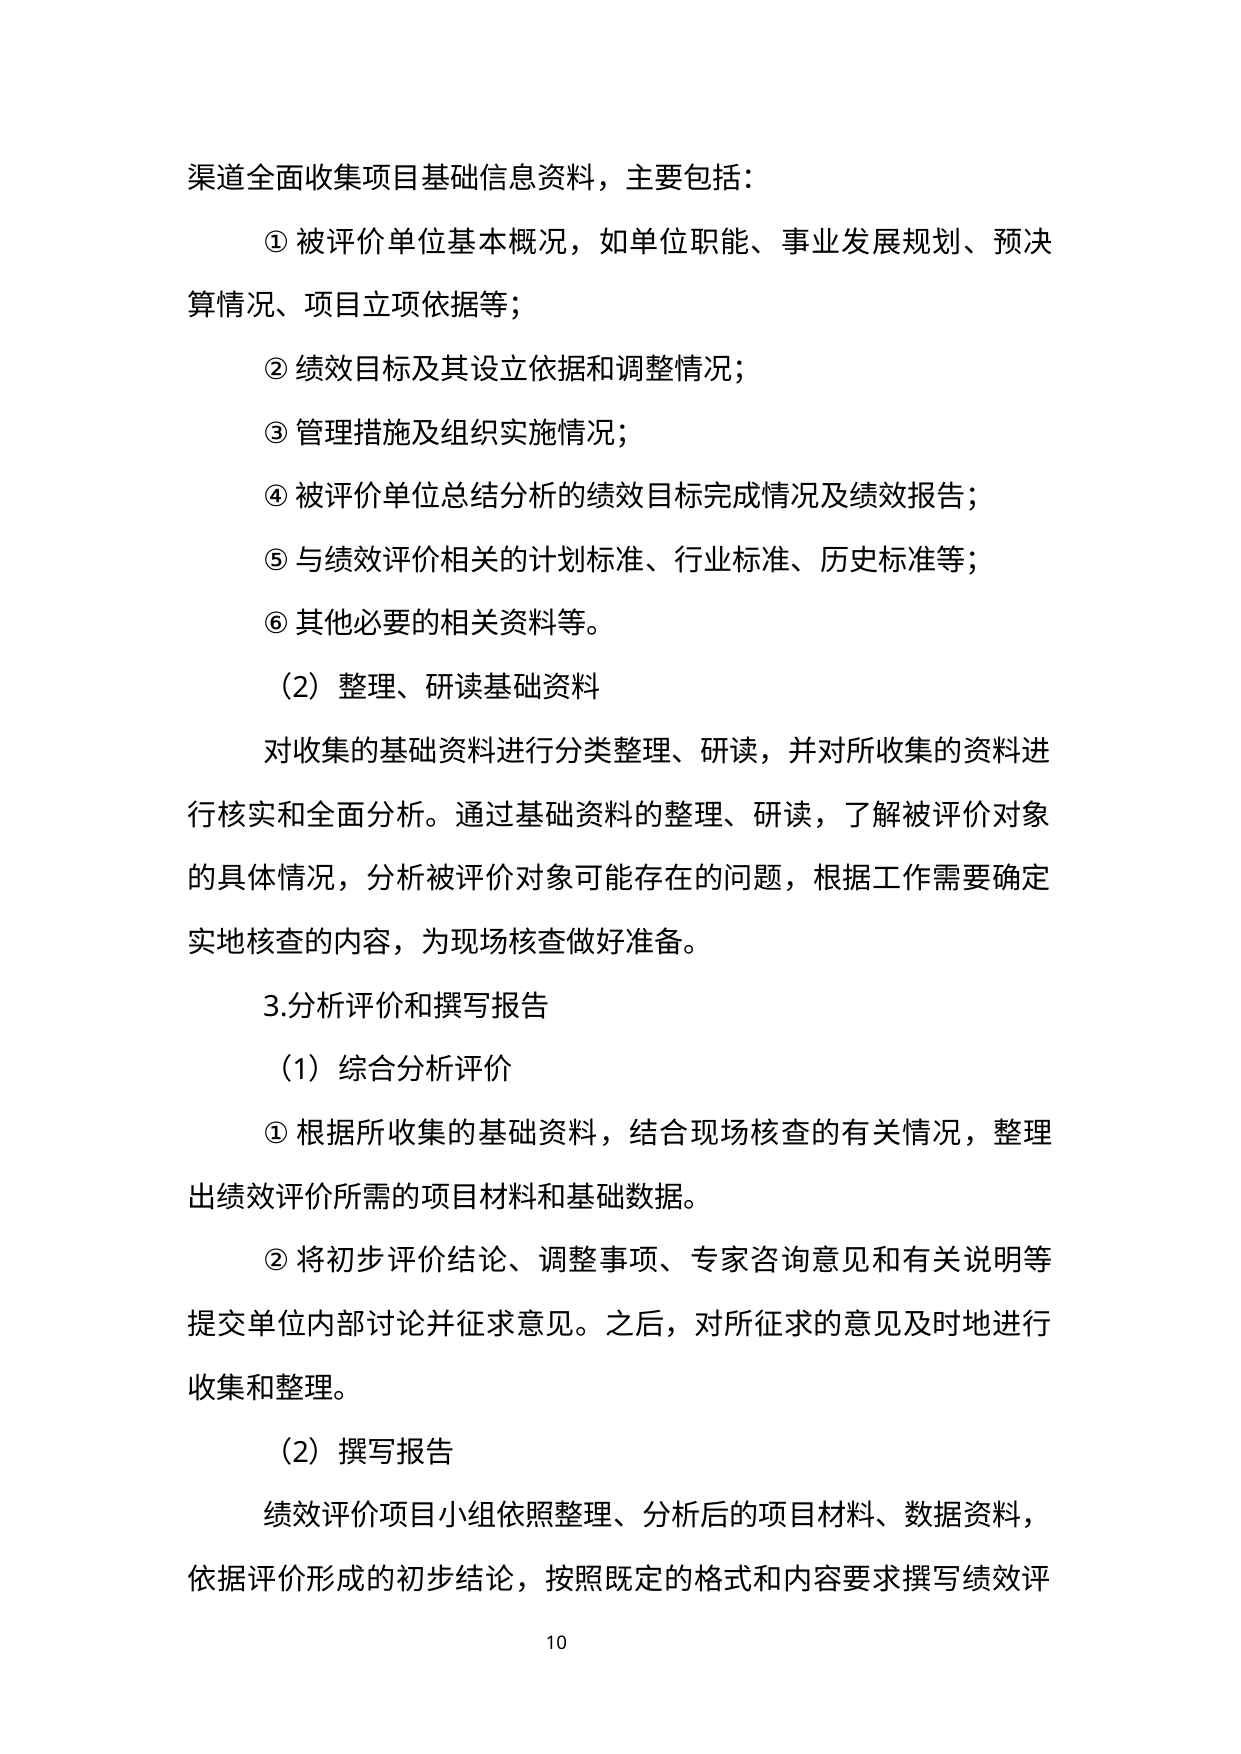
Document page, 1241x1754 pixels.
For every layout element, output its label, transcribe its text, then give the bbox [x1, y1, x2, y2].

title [187, 154, 1053, 197]
title ②将初步评价结论、调整事项、专家咨询意见和有关说明等提交单位内部讨论并征求意见。之后，对所征求的意见及时地进行收集和整理。 [187, 1237, 1053, 1407]
title ④被评价单位总结分析的绩效目标完成情况及绩效报告； [187, 473, 1053, 515]
title （2）撰写报告 [187, 1428, 1053, 1471]
title ②绩效目标及其设立依据和调整情况； [187, 346, 1053, 388]
title ①根据所收集的基础资料，结合现场核查的有关情况，整理出绩效评价所需的项目材料和基础数据。 [187, 1109, 1053, 1216]
title 3.分析评价和撰写报告 [187, 982, 1053, 1025]
title ⑥其他必要的相关资料等。 [187, 600, 1053, 643]
title （1）综合分析评价 [187, 1046, 1053, 1088]
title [187, 1492, 1053, 1598]
title ③管理措施及组织实施情况； [187, 409, 1053, 452]
title ⑤与绩效评价相关的计划标准、行业标准、历史标准等； [187, 536, 1053, 579]
title 对收集的基础资料进行分类整理、研读，并对所收集的资料进行核实和全面分析。通过基础资料的整理、研读，了解被评价对象的具体情况，分析被评价对象可能存在的问题，根据工作需要确定实地核查的内容，为现场核查做好准备。 [187, 727, 1053, 961]
title （2）整理、研读基础资料 [187, 664, 1053, 706]
title ①被评价单位基本概况，如单位职能、事业发展规划、预决算情况、项目立项依据等； [187, 218, 1053, 324]
